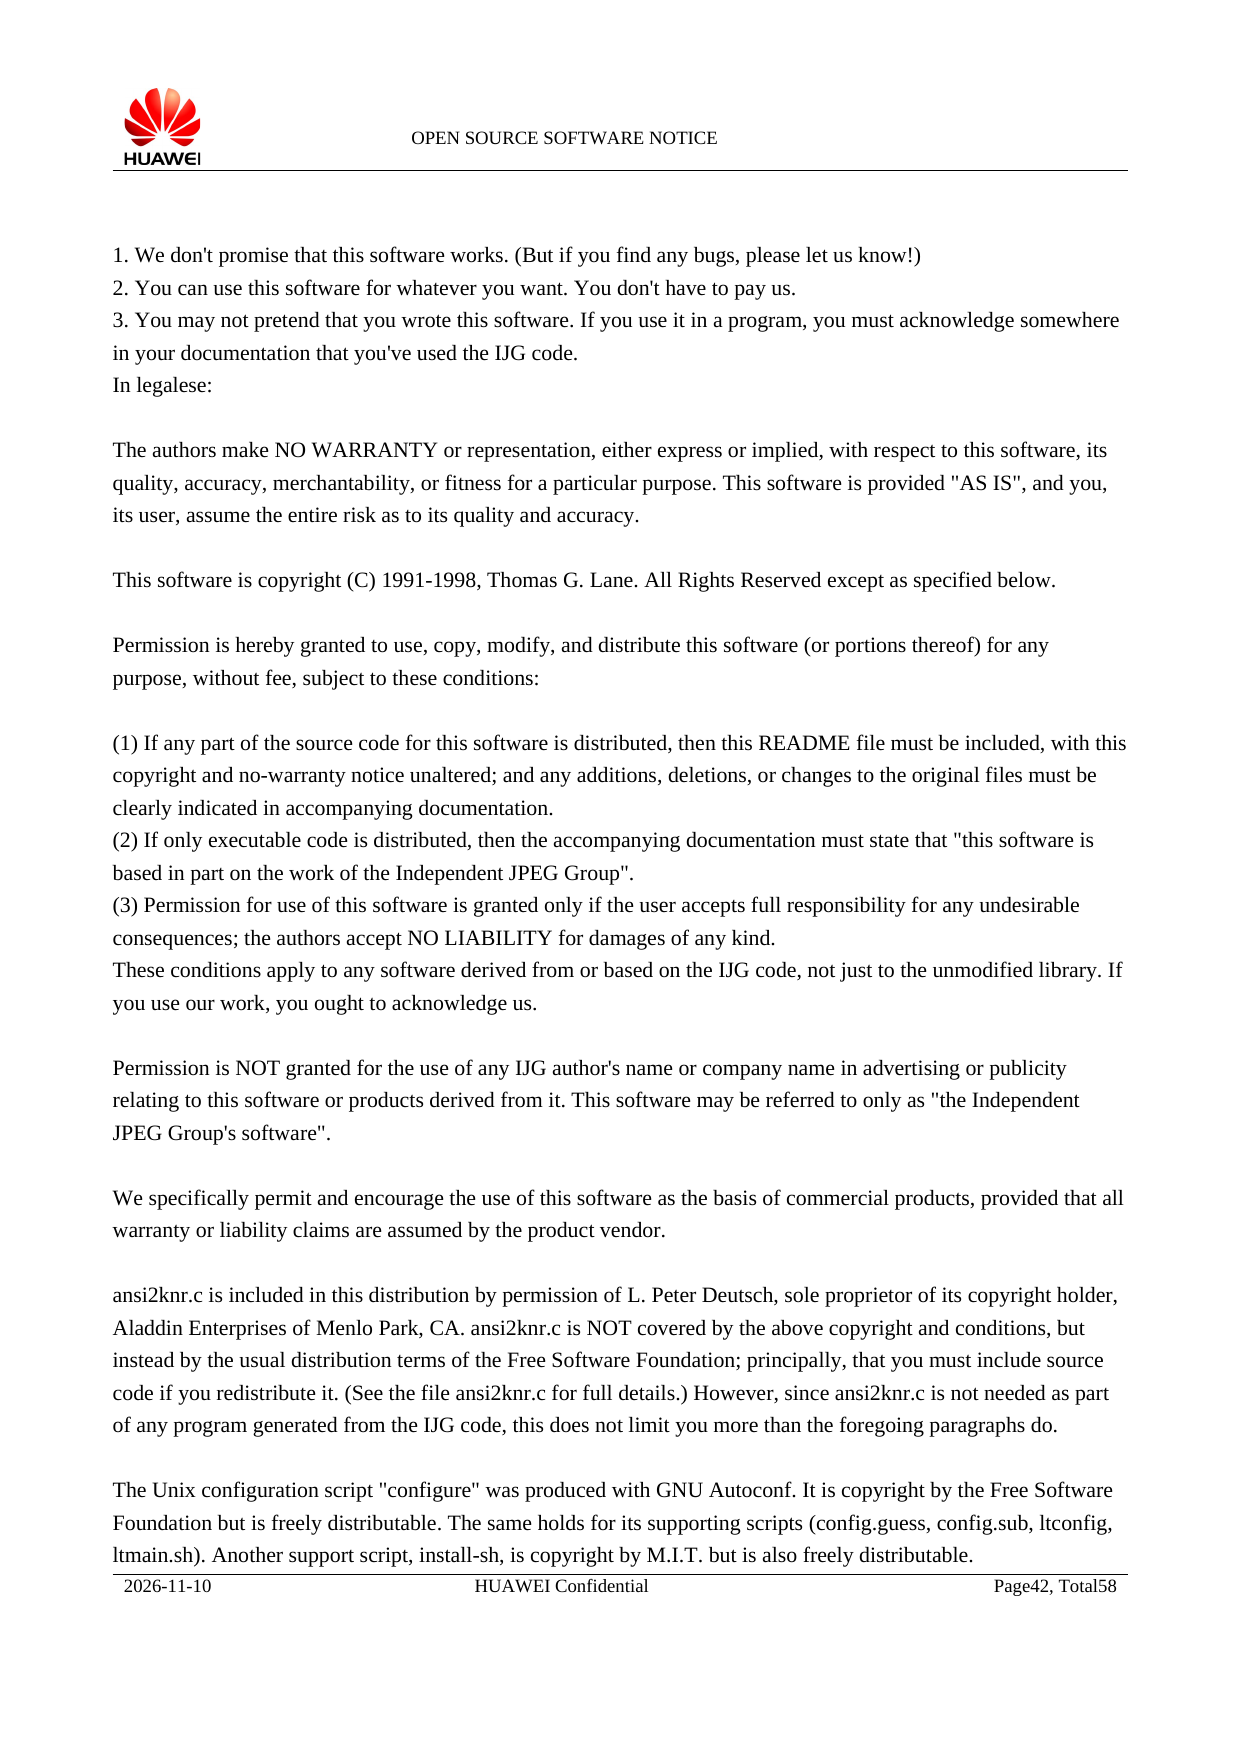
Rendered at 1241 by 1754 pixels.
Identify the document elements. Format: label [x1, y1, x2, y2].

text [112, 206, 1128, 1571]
picture [124, 88, 201, 165]
